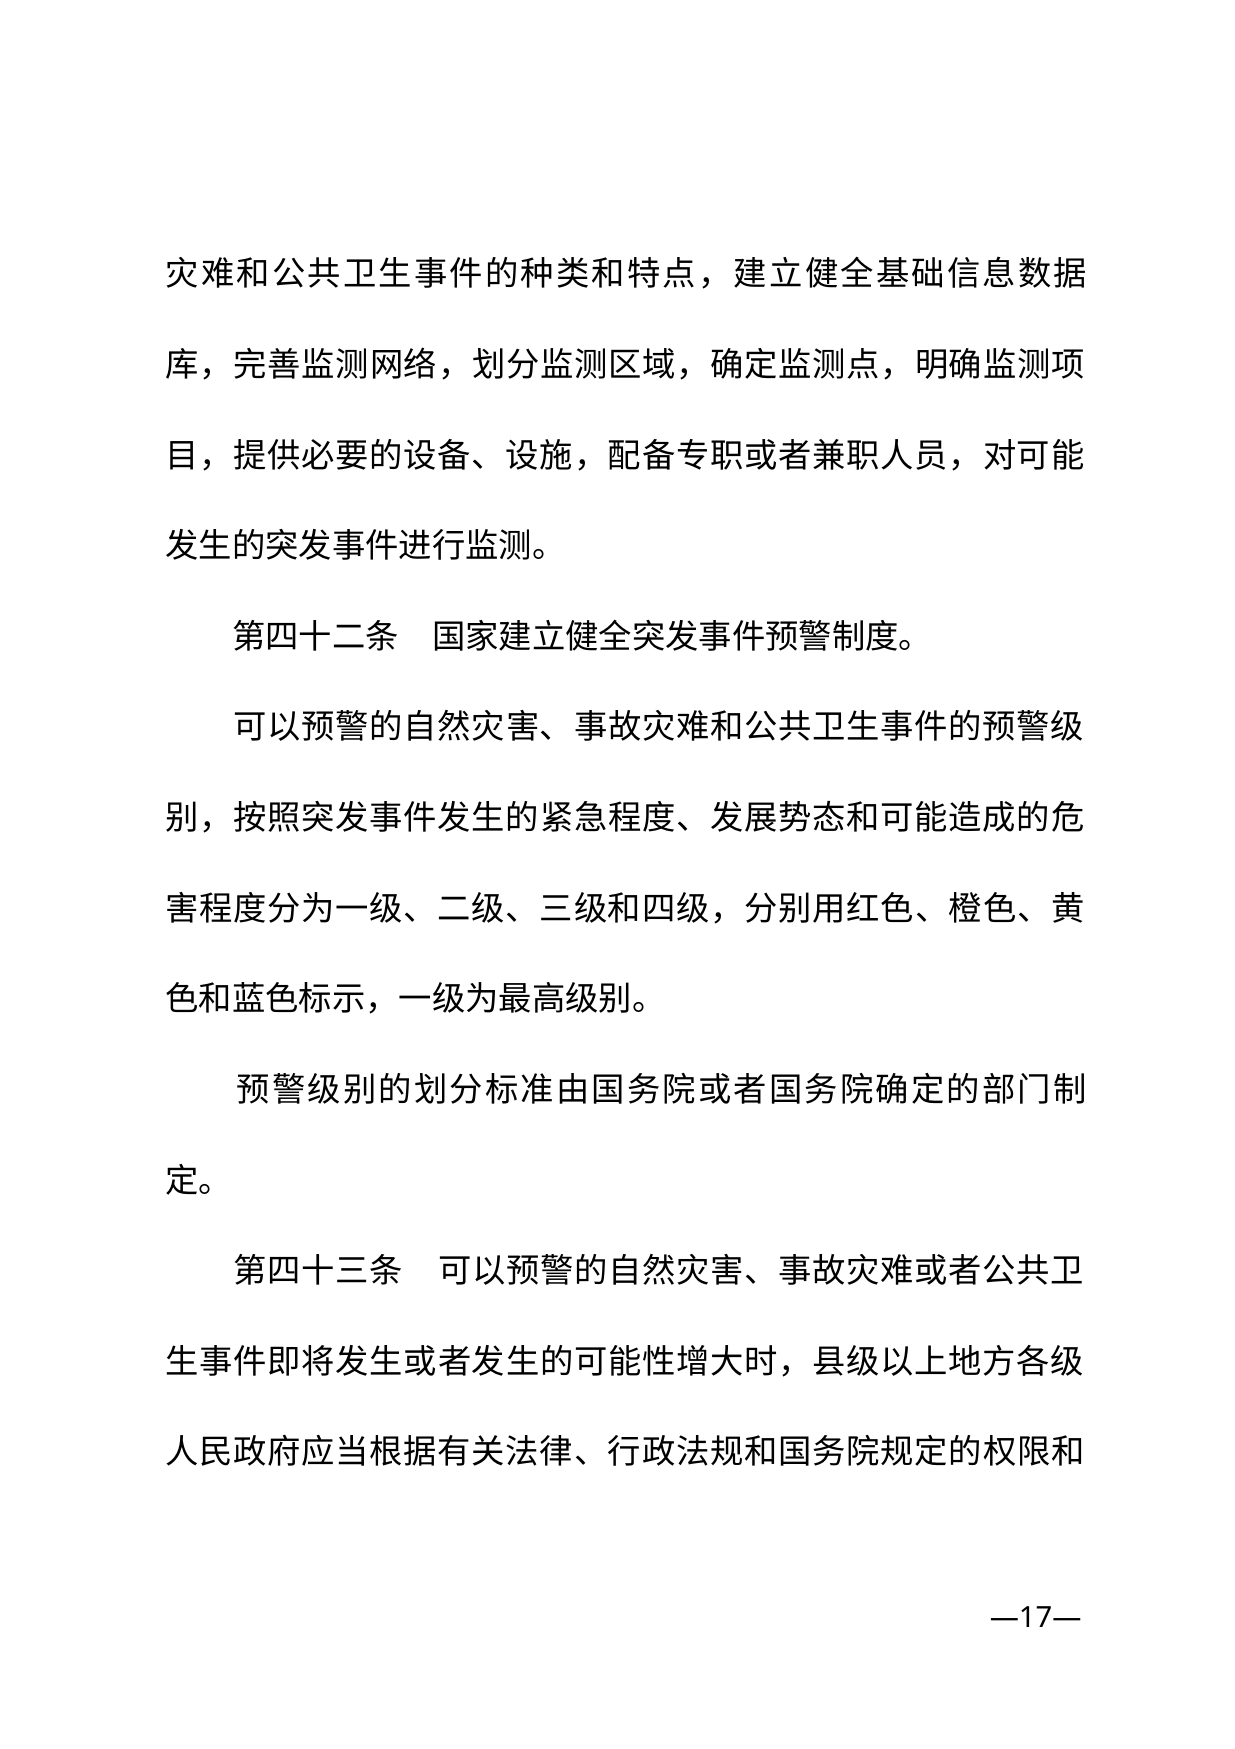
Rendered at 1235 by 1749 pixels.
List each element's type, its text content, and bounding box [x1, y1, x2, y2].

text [165, 226, 1087, 588]
text 预警级别的划分标准由国务院或者国务院确定的部门制定。 [165, 1042, 1087, 1223]
text 第四十二条 国家建立健全突发事件预警制度。 [165, 588, 1087, 679]
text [165, 1223, 1087, 1495]
text 可以预警的自然灾害、事故灾难和公共卫生事件的预警级别，按照突发事件发生的紧急程度、发展势态和可能造成的危害程度分为一级、二级、三级和四级，分别用红色、橙色、黄色和蓝色标示，一级为最高级别。 [165, 679, 1087, 1042]
